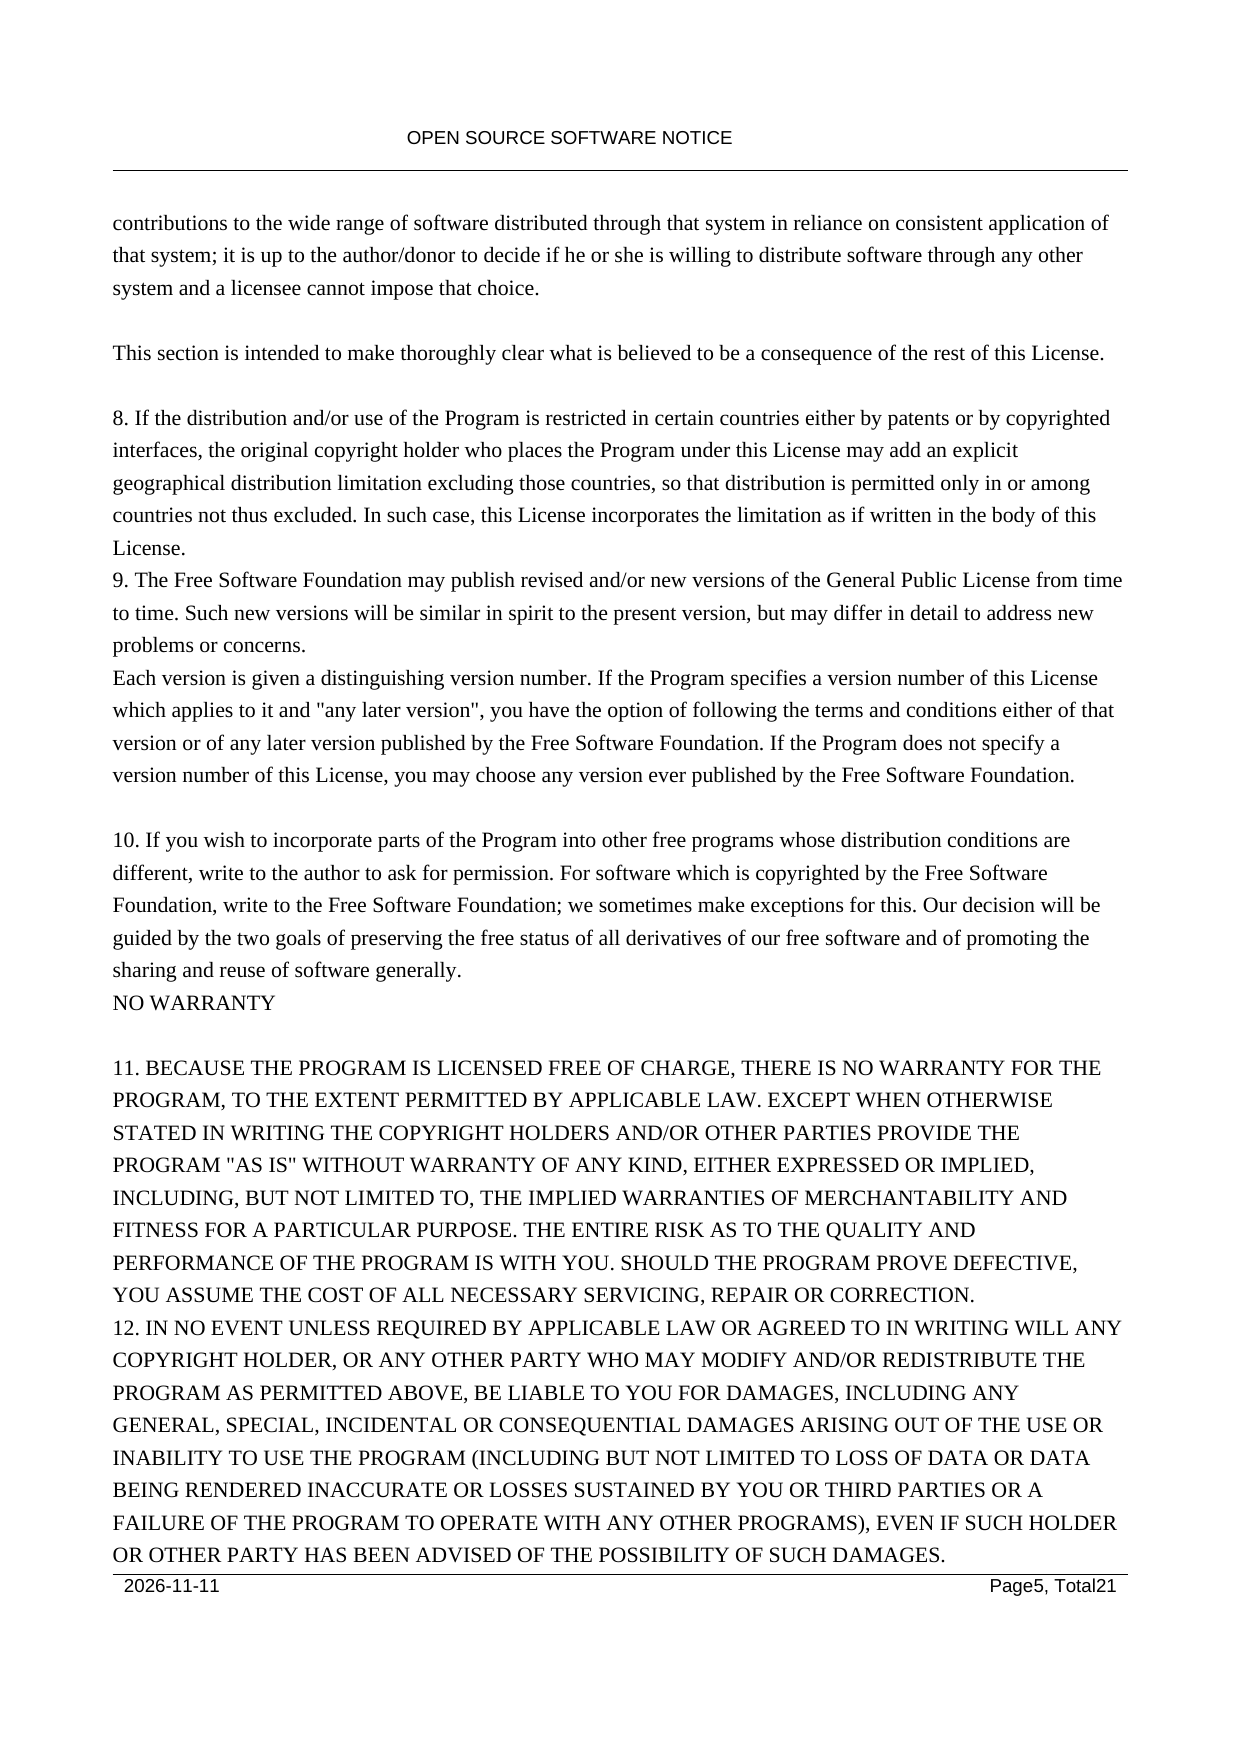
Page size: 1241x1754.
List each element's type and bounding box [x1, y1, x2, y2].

text [112, 206, 1128, 1571]
